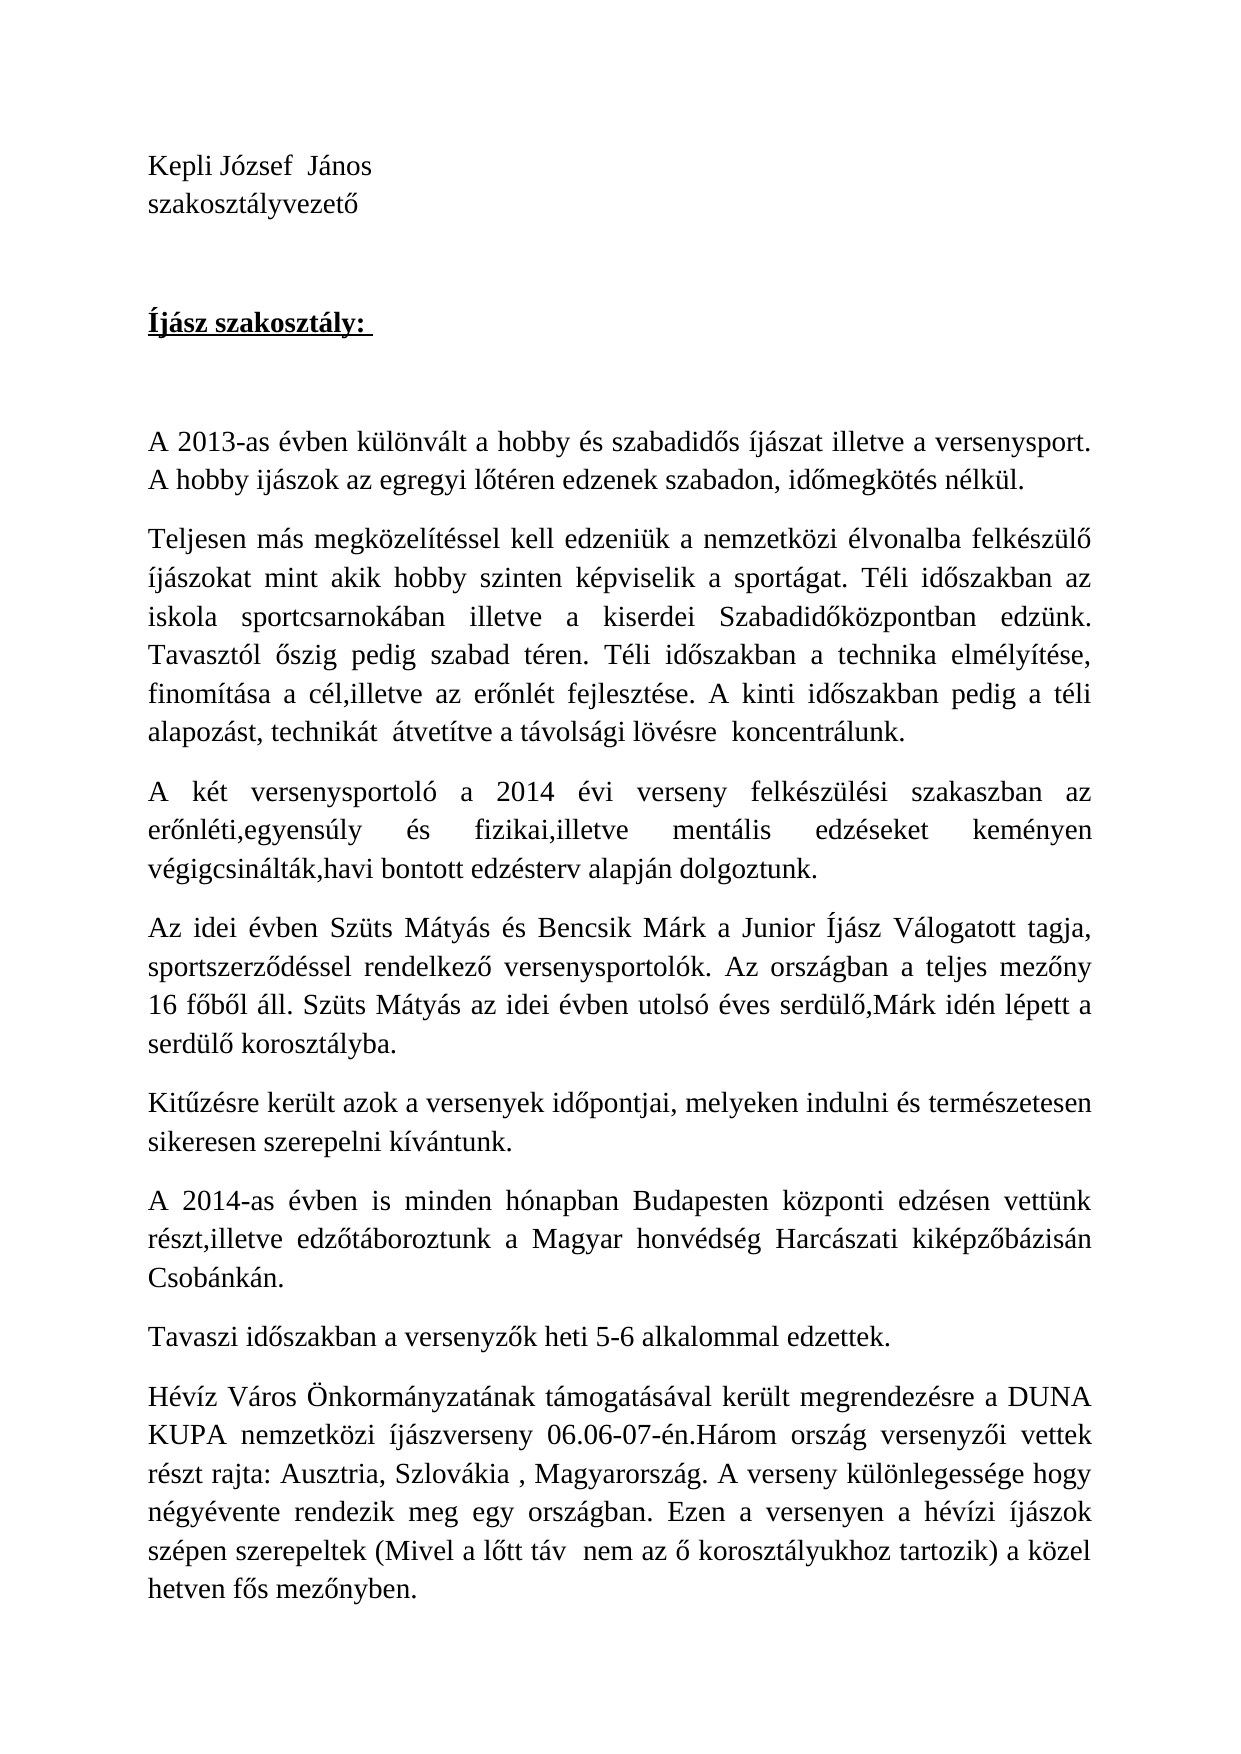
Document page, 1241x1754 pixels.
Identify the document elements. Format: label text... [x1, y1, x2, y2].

text Kepli József János szakosztályvezető [148, 148, 1093, 220]
text A 2014-as évben is minden hónapban Budapesten központi edzésen vettünk részt,illetve edzőtáboroztunk a Magyar honvédség Harcászati kiképzőbázisán Csobánkán. [148, 1183, 1093, 1294]
text A két versenysportoló a 2014 évi verseny felkészülési szakaszban az erőnléti,egyensúly és fizikai,illetve mentális edzéseket keményen végigcsinálták,havi bontott edzésterv alapján dolgoztunk. [148, 774, 1093, 884]
text Hévíz Város Önkormányzatának támogatásával került megrendezésre a DUNA KUPA nemzetközi íjászverseny 06.06-07-én.Három ország versenyzői vettek részt rajta: Ausztria, Szlovákia , Magyarország. A verseny különlegessége hogy négyévente rendezik meg egy országban. Ezen a versenyen a hévízi íjászok szépen szerepeltek (Mivel a lőtt táv nem az ő korosztályukhoz tartozik) a közel hetven fős mezőnyben. [148, 1379, 1093, 1605]
text Íjász szakosztály: [148, 305, 1093, 338]
text A 2013-as évben különvált a hobby és szabadidős íjászat illetve a versenysport. A hobby ijászok az egregyi lőtéren edzenek szabadon, időmegkötés nélkül. [148, 424, 1093, 496]
text Tavaszi időszakban a versenyzők heti 5-6 alkalommal edzettek. [148, 1319, 1093, 1353]
text Kitűzésre került azok a versenyek időpontjai, melyeken indulni és természetesen sikeresen szerepelni kívántunk. [148, 1085, 1093, 1157]
text Az idei évben Szüts Mátyás és Bencsik Márk a Junior Íjász Válogatott tagja, sportszerződéssel rendelkező versenysportolók. Az országban a teljes mezőny 16 főből áll. Szüts Mátyás az idei évben utolsó éves serdülő,Márk idén lépett a serdülő korosztályba. [148, 910, 1093, 1059]
text Teljesen más megközelítéssel kell edzeniük a nemzetközi élvonalba felkészülő íjászokat mint akik hobby szinten képviselik a sportágat. Téli időszakban az iskola sportcsarnokában illetve a kiserdei Szabadidőközpontban edzünk. Tavasztól őszig pedig szabad téren. Téli időszakban a technika elmélyítése, finomítása a cél,illetve az erőnlét fejlesztése. A kinti időszakban pedig a téli alapozást, technikát átvetítve a távolsági lövésre koncentrálunk. [148, 522, 1093, 748]
